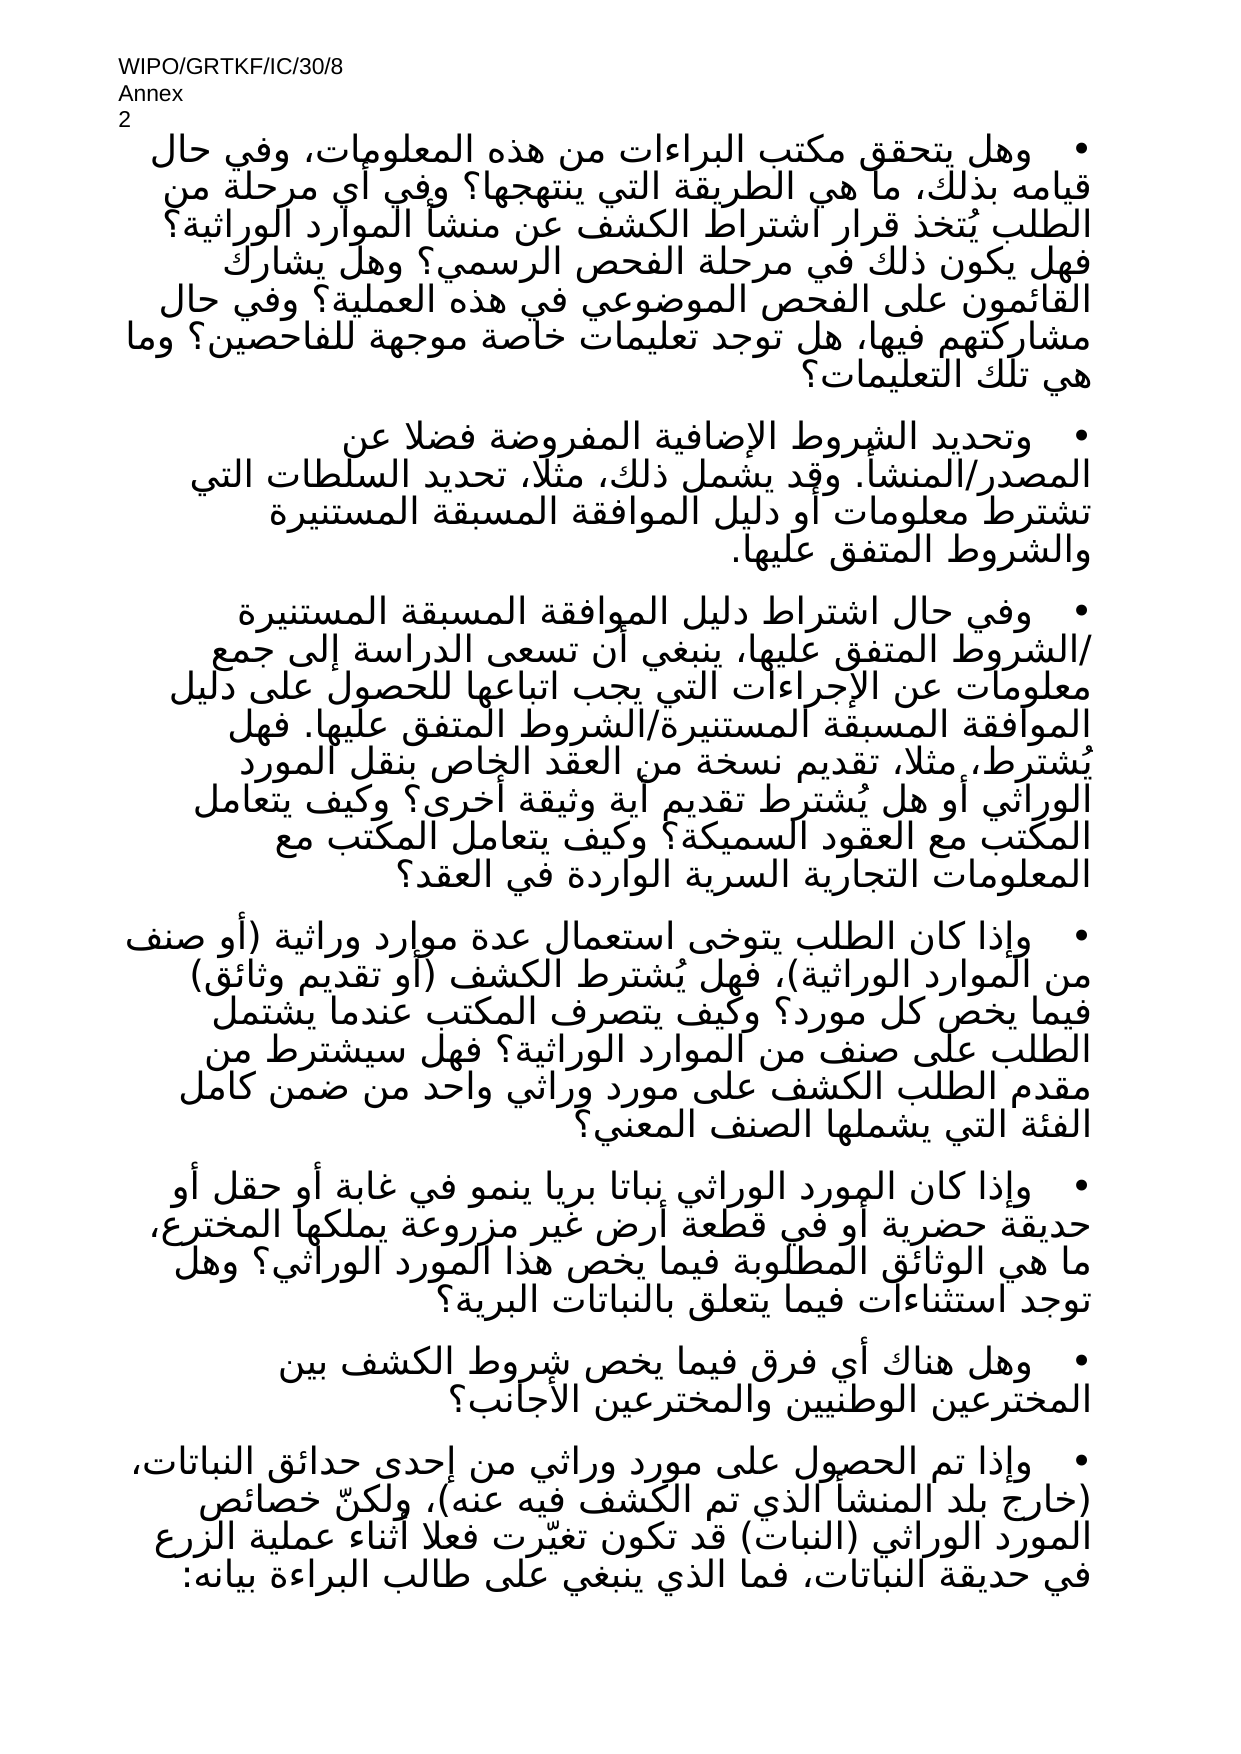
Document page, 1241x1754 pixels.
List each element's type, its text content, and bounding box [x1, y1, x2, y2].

text • وتحديد الشروط الإضافية المفروضة فضلا عن المصدر/المنشأ. وقد يشمل ذلك، مثلا، تحديد السلطات التي تشترط معلومات أو دليل الموافقة المسبقة المستنيرة والشروط المتفق عليها. [118, 420, 1092, 570]
text • وفي حال اشتراط دليل الموافقة المسبقة المستنيرة /الشروط المتفق عليها، ينبغي أن تسعى الدراسة إلى جمع معلومات عن الإجراءات التي يجب اتباعها للحصول على دليل الموافقة المسبقة المستنيرة/الشروط المتفق عليها. فهل يُشترط، مثلا، تقديم نسخة من العقد الخاص بنقل المورد الوراثي أو هل يُشترط تقديم أية وثيقة أخرى؟ وكيف يتعامل المكتب مع العقود السميكة؟ وكيف يتعامل المكتب مع المعلومات التجارية السرية الواردة في العقد؟ [118, 595, 1092, 895]
text • وإذا كان المورد الوراثي نباتا بريا ينمو في غابة أو حقل أو حديقة حضرية أو في قطعة أرض غير مزروعة يملكها المخترع، ما هي الوثائق المطلوبة فيما يخص هذا المورد الوراثي؟ وهل توجد استثناءات فيما يتعلق بالنباتات البرية؟ [118, 1170, 1092, 1320]
text • وهل هناك أي فرق فيما يخص شروط الكشف بين المخترعين الوطنيين والمخترعين الأجانب؟ [118, 1345, 1092, 1420]
text • وإذا كان الطلب يتوخى استعمال عدة موارد وراثية (أو صنف من الموارد الوراثية)، فهل يُشترط الكشف (أو تقديم وثائق) فيما يخص كل مورد؟ وكيف يتصرف المكتب عندما يشتمل الطلب على صنف من الموارد الوراثية؟ فهل سيشترط من مقدم الطلب الكشف على مورد وراثي واحد من ضمن كامل الفئة التي يشملها الصنف المعني؟ [118, 920, 1092, 1145]
text • وهل يتحقق مكتب البراءات من هذه المعلومات، وفي حال قيامه بذلك، ما هي الطريقة التي ينتهجها؟ وفي أي مرحلة من الطلب يُتخذ قرار اشتراط الكشف عن منشأ الموارد الوراثية؟ فهل يكون ذلك في مرحلة الفحص الرسمي؟ وهل يشارك القائمون على الفحص الموضوعي في هذه العملية؟ وفي حال مشاركتهم فيها، هل توجد تعليمات خاصة موجهة للفاحصين؟ وما هي تلك التعليمات؟ [118, 132, 1092, 395]
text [118, 1445, 1092, 1595]
